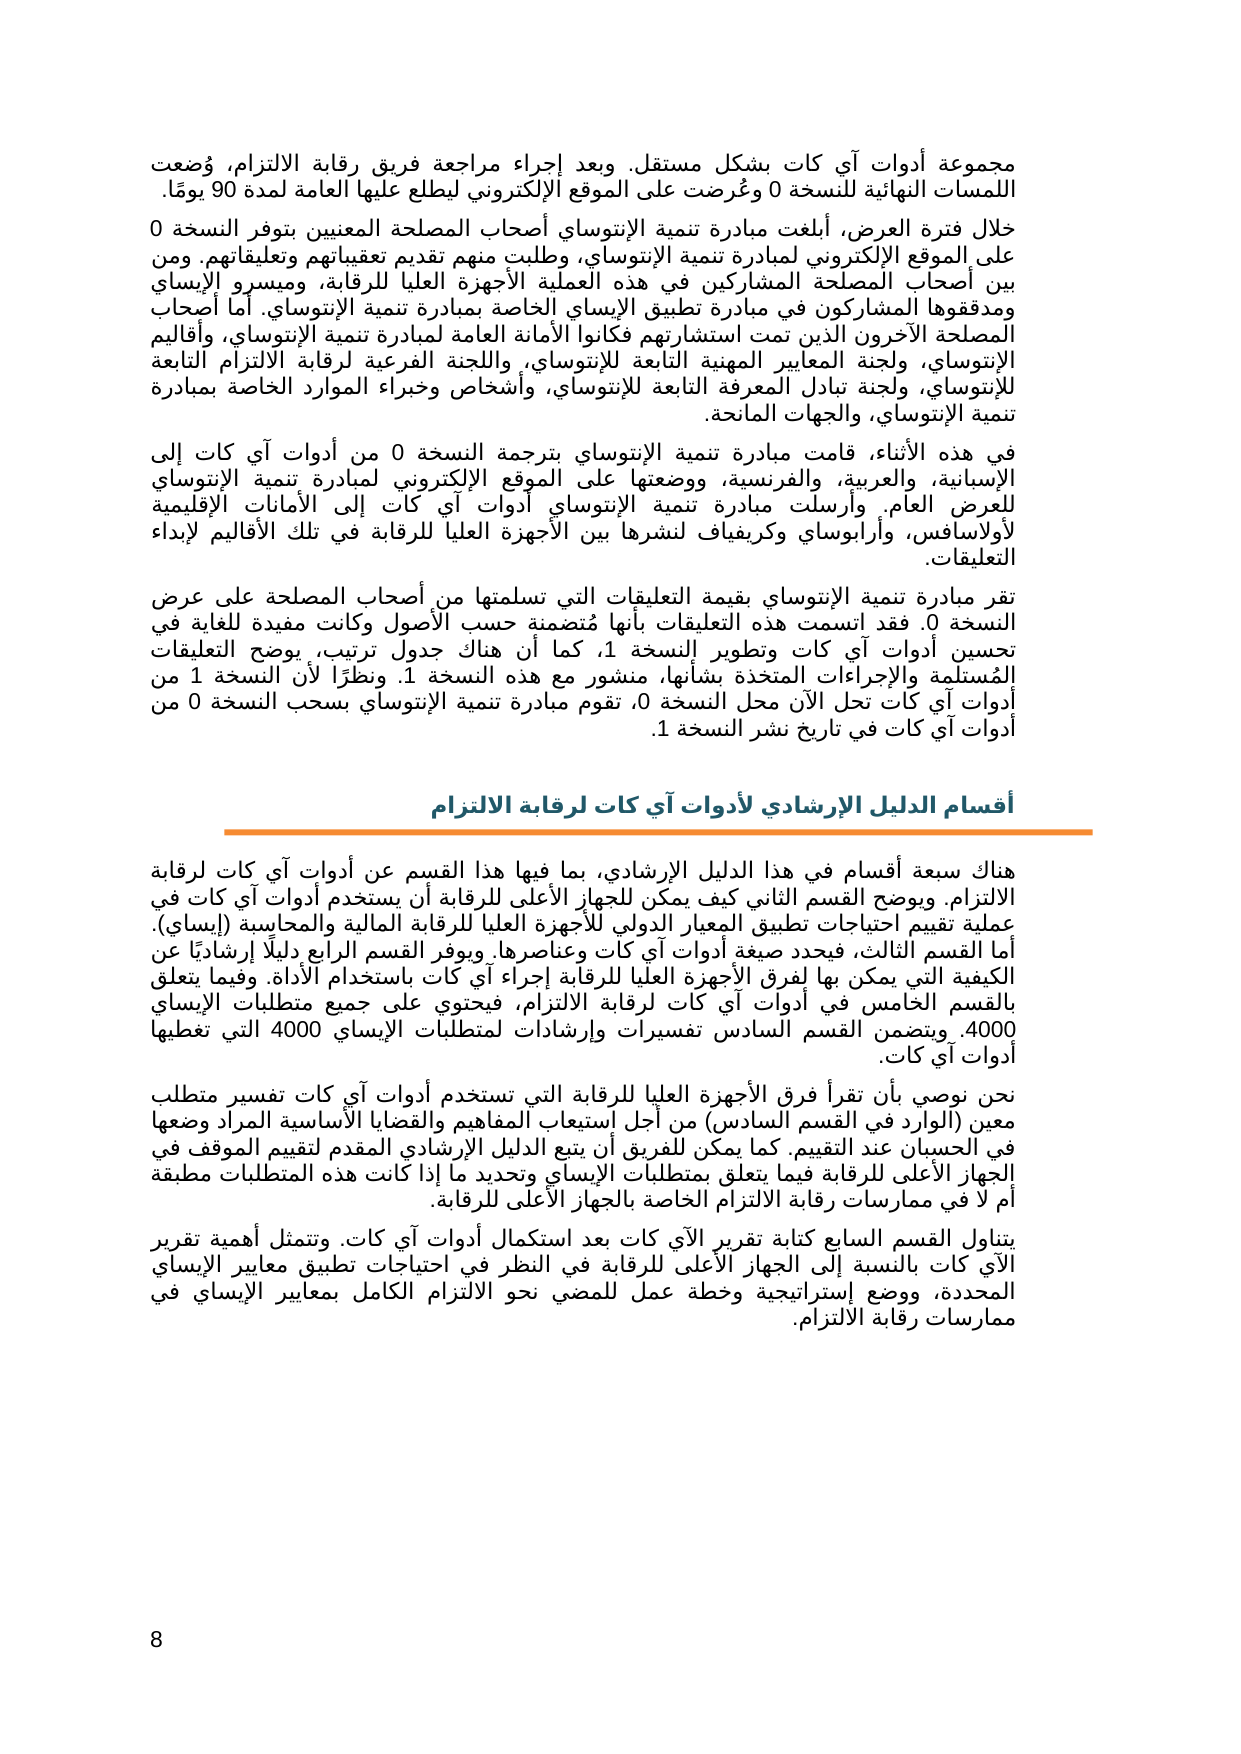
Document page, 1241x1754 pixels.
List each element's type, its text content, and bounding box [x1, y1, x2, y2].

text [150, 150, 1016, 203]
text يتناول القسم السابع كتابة تقرير الآي كات بعد استكمال أدوات آي كات. وتتمثل أهمية تقرير الآي كات بالنسبة إلى الجهاز الأعلى للرقابة في النظر في احتياجات تطبيق معايير الإيساي المحددة، ووضع إستراتيجية وخطة عمل للمضي نحو الالتزام الكامل بمعايير الإيساي في ممارسات رقابة الالتزام. [150, 1225, 1016, 1331]
text نحن نوصي بأن تقرأ فرق الأجهزة العليا للرقابة التي تستخدم أدوات آي كات تفسير متطلب معين (الوارد في القسم السادس) من أجل استيعاب المفاهيم والقضايا الأساسية المراد وضعها في الحسبان عند التقييم. كما يمكن للفريق أن يتبع الدليل الإرشادي المقدم لتقييم الموقف في الجهاز الأعلى للرقابة فيما يتعلق بمتطلبات الإيساي وتحديد ما إذا كانت هذه المتطلبات مطبقة أم لا في ممارسات رقابة الالتزام الخاصة بالجهاز الأعلى للرقابة. [150, 1081, 1016, 1213]
text هناك سبعة أقسام في هذا الدليل الإرشادي، بما فيها هذا القسم عن أدوات آي كات لرقابة الالتزام. ويوضح القسم الثاني كيف يمكن للجهاز الأعلى للرقابة أن يستخدم أدوات آي كات في عملية تقييم احتياجات تطبيق المعيار الدولي للأجهزة العليا للرقابة المالية والمحاسبة (إيساي). أما القسم الثالث، فيحدد صيغة أدوات آي كات وعناصرها. ويوفر القسم الرابع دليلًا إرشاديًا عن الكيفية التي يمكن بها لفرق الأجهزة العليا للرقابة إجراء آي كات باستخدام الأداة. وفيما يتعلق بالقسم الخامس في أدوات آي كات لرقابة الالتزام، فيحتوي على جميع متطلبات الإيساي 4000. ويتضمن القسم السادس تفسيرات وإرشادات لمتطلبات الإيساي 4000 التي تغطيها أدوات آي كات. [150, 857, 1016, 1068]
text في هذه الأثناء، قامت مبادرة تنمية الإنتوساي بترجمة النسخة 0 من أدوات آي كات إلى الإسبانية، والعربية، والفرنسية، ووضعتها على الموقع الإلكتروني لمبادرة تنمية الإنتوساي للعرض العام. وأرسلت مبادرة تنمية الإنتوساي أدوات آي كات إلى الأمانات الإقليمية لأولاسافس، وأرابوساي وكريفياف لنشرها بين الأجهزة العليا للرقابة في تلك الأقاليم لإبداء التعليقات. [150, 438, 1016, 570]
text خلال فترة العرض، أبلغت مبادرة تنمية الإنتوساي أصحاب المصلحة المعنيين بتوفر النسخة 0 على الموقع الإلكتروني لمبادرة تنمية الإنتوساي، وطلبت منهم تقديم تعقيباتهم وتعليقاتهم. ومن بين أصحاب المصلحة المشاركين في هذه العملية الأجهزة العليا للرقابة، وميسرو الإيساي ومدققوها المشاركون في مبادرة تطبيق الإيساي الخاصة بمبادرة تنمية الإنتوساي. أما أصحاب المصلحة الآخرون الذين تمت استشارتهم فكانوا الأمانة العامة لمبادرة تنمية الإنتوساي، وأقاليم الإنتوساي، ولجنة المعايير المهنية التابعة للإنتوساي، واللجنة الفرعية لرقابة الالتزام التابعة للإنتوساي، ولجنة تبادل المعرفة التابعة للإنتوساي، وأشخاص وخبراء الموارد الخاصة بمبادرة تنمية الإنتوساي، والجهات المانحة. [150, 215, 1016, 426]
list أقسام الدليل الإرشادي لأدوات آي كات لرقابة الالتزام [150, 792, 1015, 819]
text تقر مبادرة تنمية الإنتوساي بقيمة التعليقات التي تسلمتها من أصحاب المصلحة على عرض النسخة 0. فقد اتسمت هذه التعليقات بأنها مُتضمنة حسب الأصول وكانت مفيدة للغاية في تحسين أدوات آي كات وتطوير النسخة 1، كما أن هناك جدول ترتيب، يوضح التعليقات المُستلمة والإجراءات المتخذة بشأنها، منشور مع هذه النسخة 1. ونظرًا لأن النسخة 1 من أدوات آي كات تحل الآن محل النسخة 0، تقوم مبادرة تنمية الإنتوساي بسحب النسخة 0 من أدوات آي كات في تاريخ نشر النسخة 1. [150, 583, 1016, 741]
